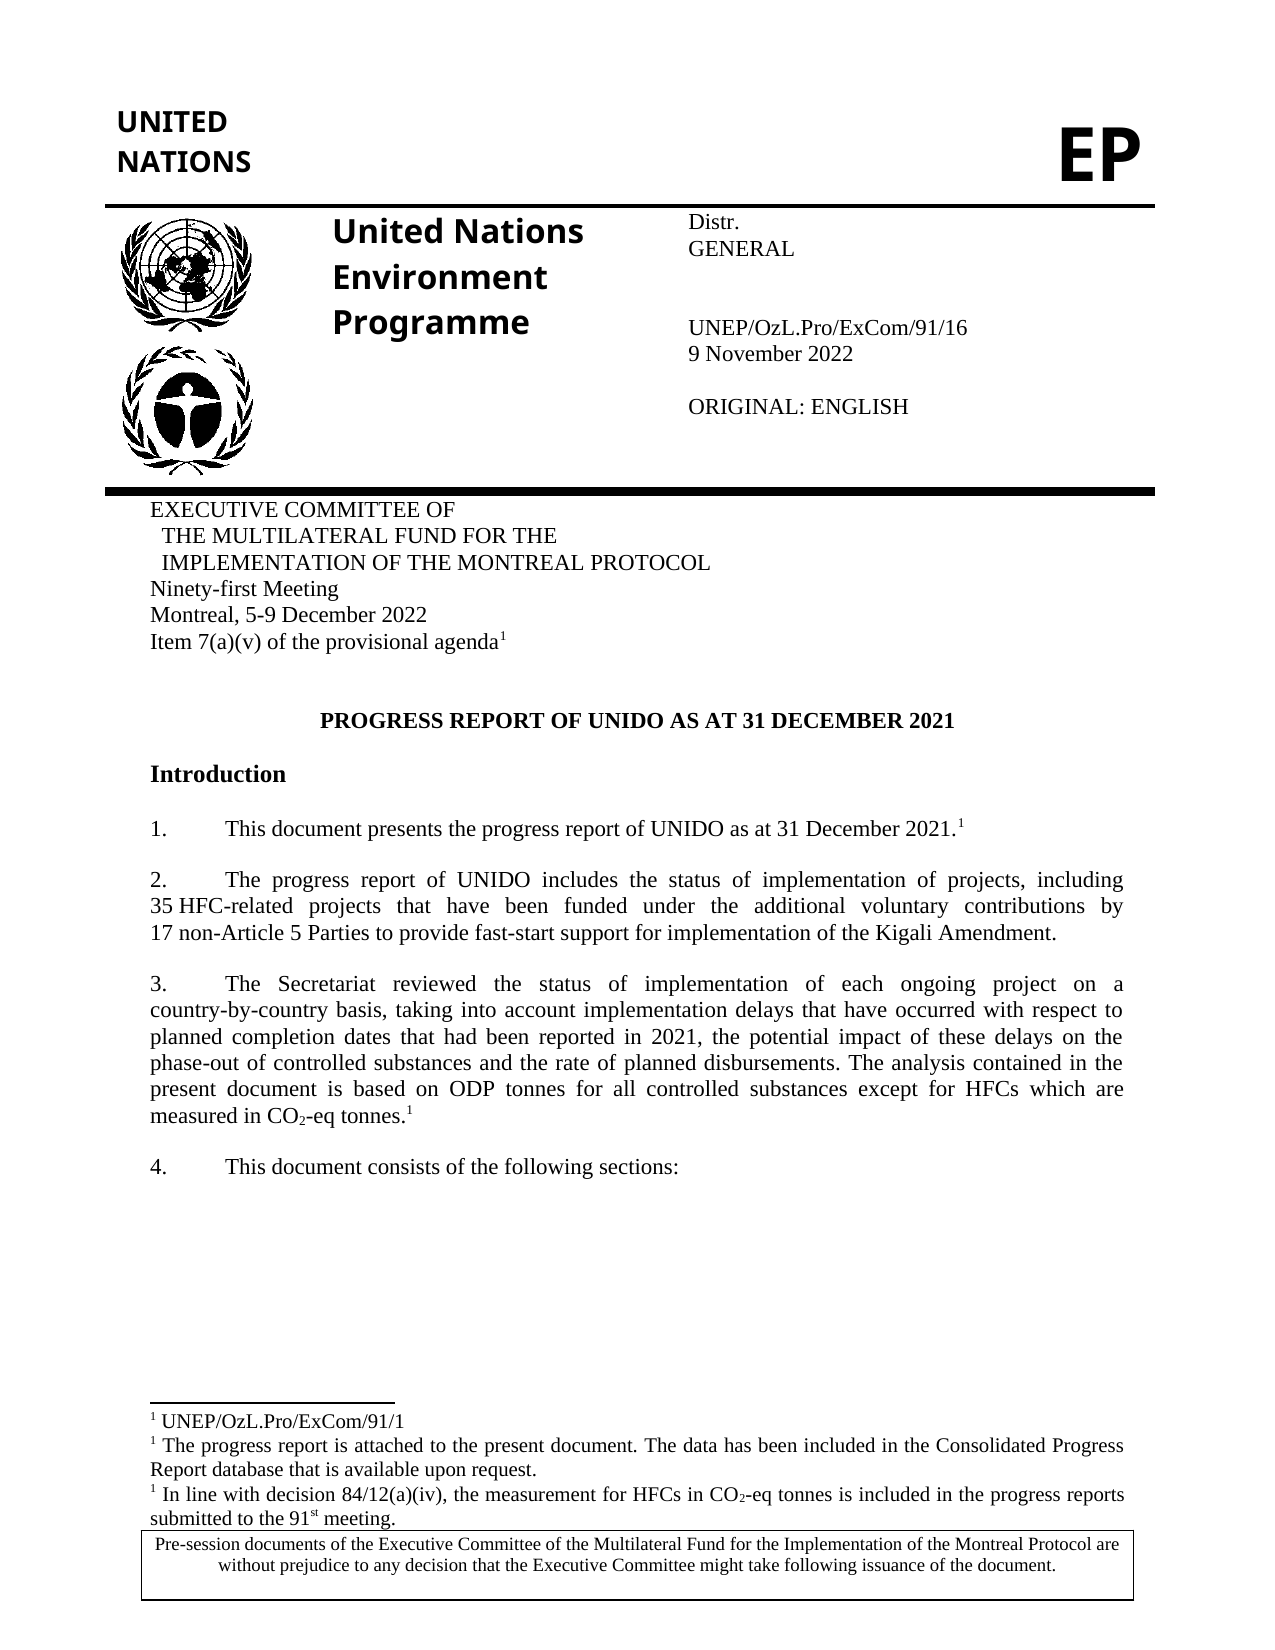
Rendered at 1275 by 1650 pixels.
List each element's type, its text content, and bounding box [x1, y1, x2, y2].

text Item 7(a)(v) of the provisional agenda [150, 628, 1125, 654]
picture [116, 214, 252, 334]
table_cell Distr. GENERAL UNEP/OzL.Pro/ExCom/91/16 9 November 2022 ORIGINAL: ENGLISH [677, 208, 1155, 487]
table_header UNITED NATIONS [105, 101, 677, 203]
subtitle This document presents the progress report of UNIDO as at 31 December 2021. [150, 815, 1125, 841]
subtitle PROGRESS REPORT OF UNIDO as at 31 december 2021 [150, 707, 1125, 733]
subtitle This document consists of the following sections: [150, 1153, 1125, 1179]
table_cell United Nations Environment Programme [321, 208, 677, 487]
text Montreal, 5-9 December 2022 [150, 601, 1125, 628]
text EXECUTIVE COMMITTEE OF THE MULTILATERAL FUND FOR THE IMPLEMENTATION OF THE MONTREAL PROTOCOL Ninety-first Meeting [150, 496, 1125, 601]
table_header EP [677, 101, 1155, 203]
table_cell [105, 208, 321, 487]
subtitle The progress report of UNIDO includes the status of implementation of projects, including 35 HFC-related projects that have been funded under the additional voluntary contributions by 17 non-Article 5 Parties to provide fast-start support for implementation of the Kigali Amendment. [150, 866, 1125, 945]
text Introduction [150, 759, 1125, 788]
picture [117, 340, 256, 480]
subtitle The Secretariat reviewed the status of implementation of each ongoing project on a country-by-country basis, taking into account implementation delays that have occurred with respect to planned completion dates that had been reported in 2021, the potential impact of these delays on the phase-out of controlled substances and the rate of planned disbursements. The analysis contained in the present document is based on ODP tonnes for all controlled substances except for HFCs which are measured in CO2-eq tonnes. [150, 970, 1125, 1128]
